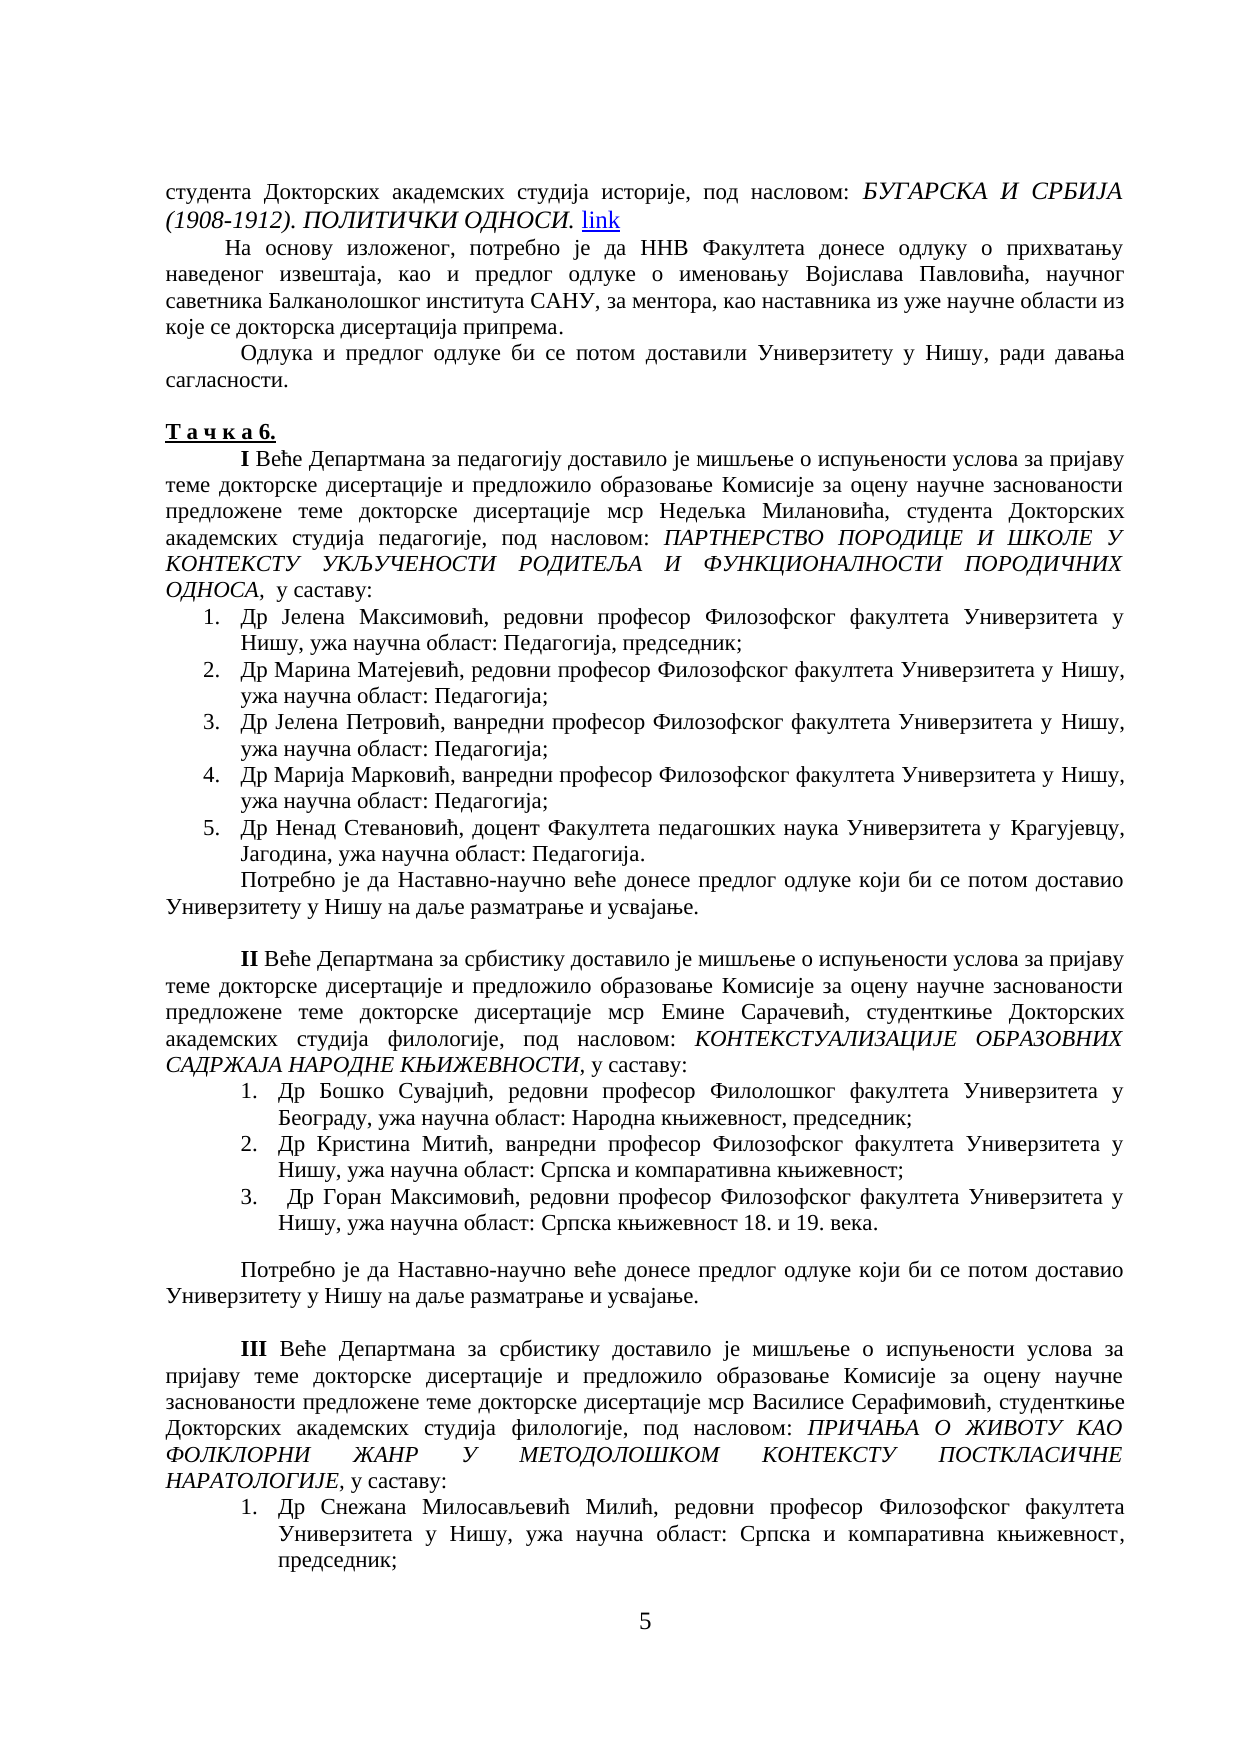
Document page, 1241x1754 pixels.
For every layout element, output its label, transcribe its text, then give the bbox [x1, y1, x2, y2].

list Др Јелена Максимовић, редовни професор Филозофског факултета Универзитета у Нишу, ужа научна област: Педагогија, председник; [203, 603, 1125, 656]
list Др Ненад Стевановић, доцент Факултета педагошких наука Универзитета у Крагујевцу, Јагодина, ужа научна област: Педагогија. [203, 814, 1125, 866]
list Др Кристина Митић, ванредни професор Филозофског факултета Универзитета у Нишу, ужа научна област: Српска и компаративна књижевност; [240, 1130, 1125, 1183]
list Др Марина Матејевић, редовни професор Филозофског факултета Универзитета у Нишу, ужа научна област: Педагогија; [203, 656, 1125, 708]
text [165, 176, 1125, 234]
list Др Горан Максимовић, редовни професор Филозофског факултета Универзитета у Нишу, ужа научна област: Српска књижевност 18. и 19. века. [240, 1183, 1125, 1235]
text I Веће Департмана за педагогију доставило је мишљење о испуњености услова за пријаву теме докторске дисертације и предложило образовање Комисије за оцену научне заснованости предложене теме докторске дисертације мср Недељка Милановића, студента Докторских академских студија педагогије, под насловом: Партнерство породице и школе у контексту укључености родитеља и функционалности породичних односа, у саставу: [165, 445, 1125, 603]
list Др Бошко Сувајџић, редовни професор Филолошког факултета Универзитета у Београду, ужа научна област: Народна књижевност, председник; [240, 1077, 1125, 1130]
text Т а ч к а 6. [165, 418, 1125, 445]
list Др Снежана Милосављевић Милић, редовни професор Филозофског факултета Универзитета у Нишу, ужа научна област: Српска и компаративна књижевност, председник; [240, 1493, 1125, 1572]
list Др Јелена Петровић, ванредни професор Филозофског факултета Универзитета у Нишу, ужа научна област: Педагогија; [203, 708, 1125, 761]
text II Веће Департмана за србистику доставило је мишљење о испуњености услова за пријаву теме докторске дисертације и предложило образовање Комисије за оцену научне заснованости предложене теме докторске дисертације мср Емине Сарачевић, студенткиње Докторских академских студија филологије, под насловом: Контекстуализације образовних садржаја народне књижевности, у саставу: [165, 946, 1125, 1077]
text Потребно је да Наставно-научно веће донесе предлог одлуке који би се потом доставио Универзитету у Нишу на даље разматрање и усвајање. [165, 1256, 1125, 1309]
text III Веће Департмана за србистику доставило је мишљење о испуњености услова за пријаву теме докторске дисертације и предложило образовање Комисије за оцену научне заснованости предложене теме докторске дисертације мср Василисе Серафимовић, студенткиње Докторских академских студија филологије, под насловом: ПРИЧАЊА О ЖИВОТУ КАО ФОЛКЛОРНИ ЖАНР У МЕТОДОЛОШКОМ КОНТЕКСТУ ПОСТКЛАСИЧНЕ НАРАТОЛОГИЈЕ, у саставу: [165, 1335, 1125, 1493]
text Потребно је да Наставно-научно веће донесе предлог одлуке који би се потом доставио Универзитету у Нишу на даље разматрање и усвајање. [165, 866, 1125, 919]
list Др Марија Марковић, ванредни професор Филозофског факултета Универзитета у Нишу, ужа научна област: Педагогија; [203, 761, 1125, 814]
text На основу изложеног, потребно је да ННВ Факултета донесе одлуку о прихватању наведеног извештаја, као и предлог одлуке о именовању Војислава Павловића, научног саветника Балканолошког института САНУ, за ментора, као наставника из уже научне области из које се докторска дисертација припрема. [165, 234, 1125, 339]
text Одлука и предлог одлуке би се потом доставили Универзитету у Нишу, ради давања сагласности. [165, 339, 1125, 392]
